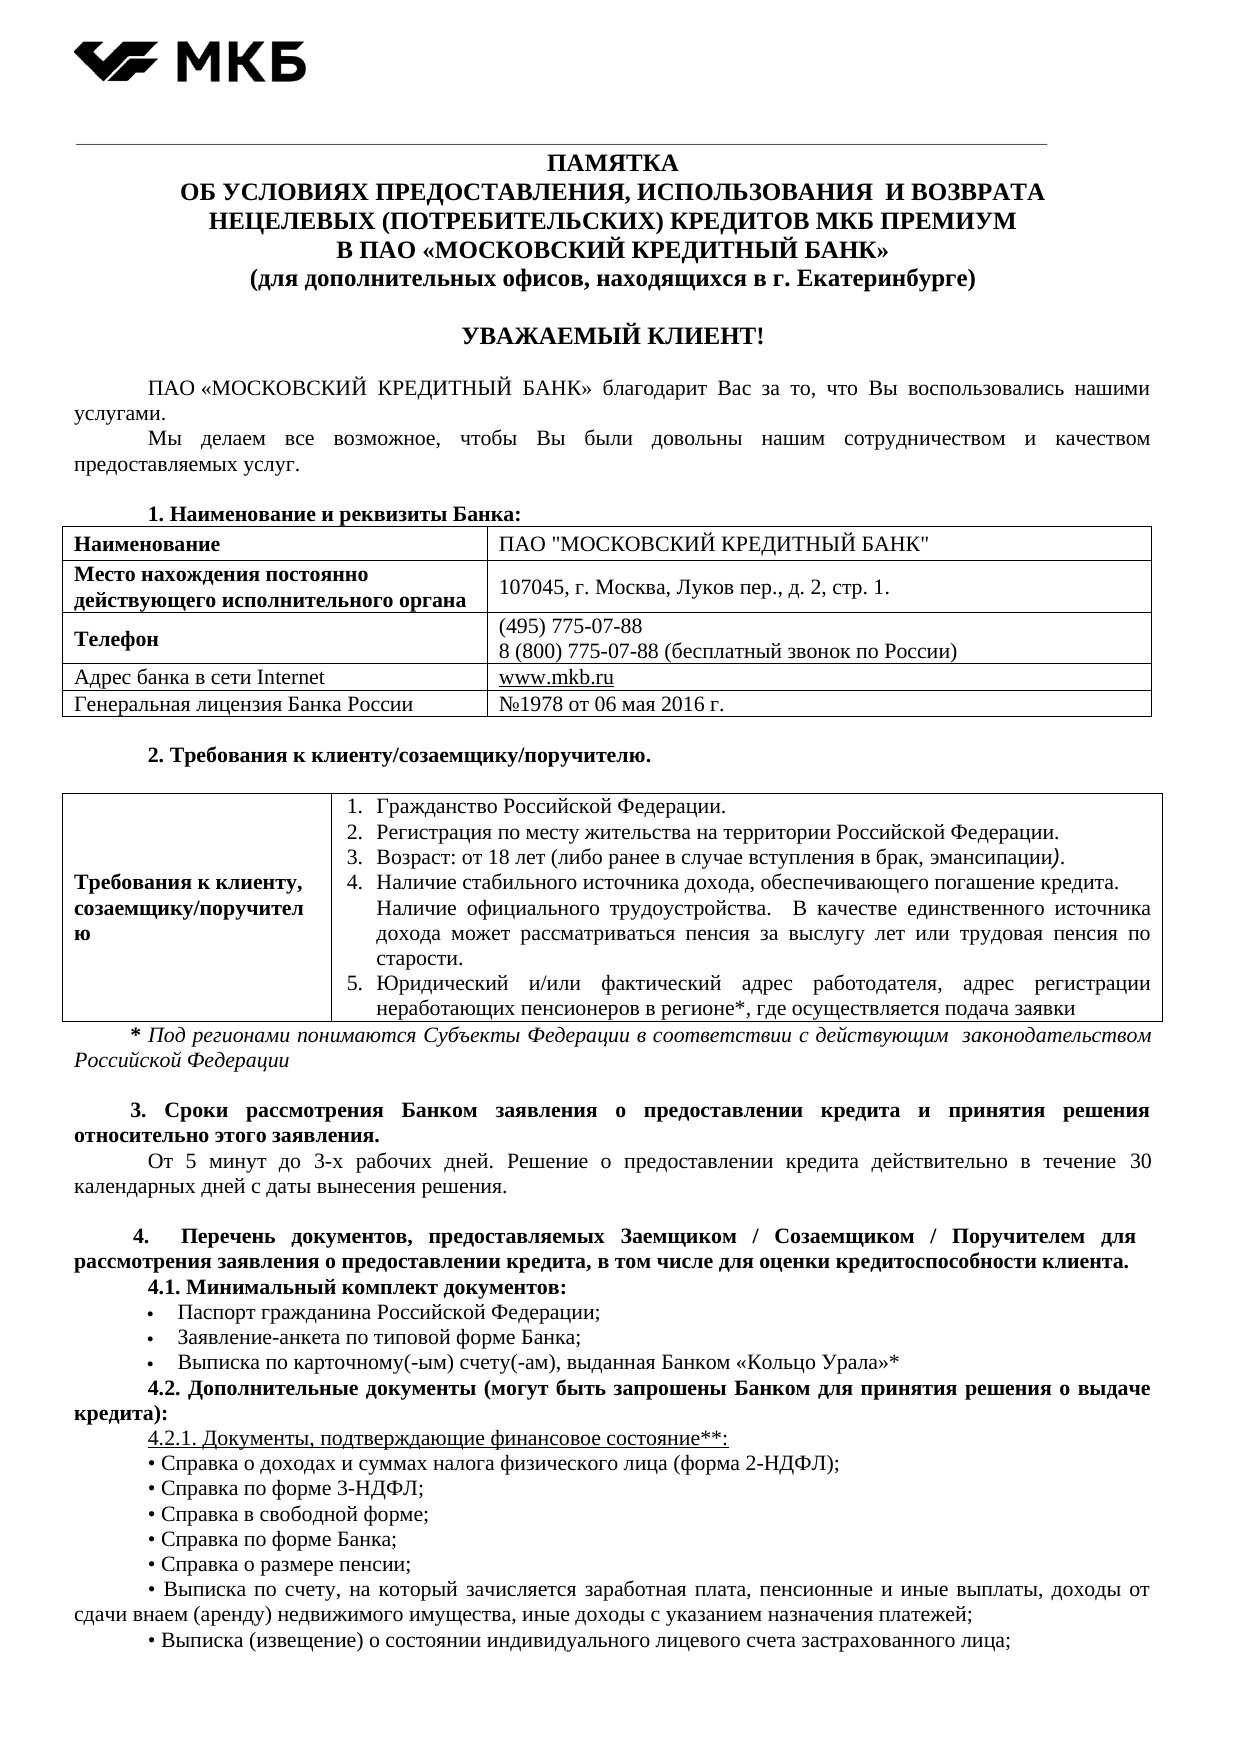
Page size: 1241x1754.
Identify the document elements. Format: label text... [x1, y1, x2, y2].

table_header Требования к клиенту, созаемщику/поручителю [63, 794, 331, 1021]
table_cell Место нахождения постоянно действующего исполнительного органа [63, 561, 487, 612]
text 4.2.1. Документы, подтверждающие финансовое состояние**: [74, 1425, 1152, 1450]
text • Справка о доходах и суммах налога физического лица (форма 2-НДФЛ); [74, 1450, 1152, 1475]
text ПАМЯТКА [74, 148, 1152, 177]
text 2. Требования к клиенту/созаемщику/поручителю. [74, 742, 1152, 767]
text • Справка по форме 3-НДФЛ; [74, 1475, 1152, 1501]
table_cell (495) 775-07-88 8 (800) 775-07-88 (бесплатный звонок по России) [488, 613, 1151, 663]
text Мы делаем все возможное, чтобы Вы были довольны нашим сотрудничеством и качеством предоставляемых услуг. [74, 425, 1152, 476]
table_cell Генеральная лицензия Банка России [63, 691, 487, 716]
list Паспорт гражданина Российской Федерации; [148, 1299, 1152, 1324]
text В ПАО «МОСКОВСКИЙ КРЕДИТНЫЙ БАНК» [74, 235, 1152, 263]
text 3. Сроки рассмотрения Банком заявления о предоставлении кредита и принятия решения относительно этого заявления. [74, 1097, 1152, 1148]
list Заявление-анкета по типовой форме Банка; [148, 1324, 1152, 1349]
table_header ПАО "МОСКОВСКИЙ КРЕДИТНЫЙ БАНК" [488, 527, 1151, 560]
text От 5 минут до 3-х рабочих дней. Решение о предоставлении кредита действительно в течение 30 календарных дней с даты вынесения решения. [74, 1148, 1152, 1198]
text * Под регионами понимаются Субъекты Федерации в соответствии с действующим законодательством Российской Федерации [74, 1022, 1152, 1072]
table_cell 107045, г. Москва, Луков пер., д. 2, стр. 1. [488, 561, 1151, 612]
table_header Гражданство Российской Федерации. Регистрация по месту жительства на территории Российской Федерации. Возраст: от 18 лет (либо ранее в случае вступления в брак, эмансипации). Наличие стабильного источника дохода, обеспечивающего погашение кредита. Наличие официального трудоустройства. В качестве единственного источника дохода может рассматриваться пенсия за выслугу лет или трудовая пенсия по старости. Юридический и/или фактический адрес работодателя, адрес регистрации неработающих пенсионеров в регионе*, где осуществляется подача заявки [332, 794, 1162, 1021]
text 4. Перечень документов, предоставляемых Заемщиком / Созаемщиком / Поручителем для рассмотрения заявления о предоставлении кредита, в том числе для оценки кредитоспособности клиента. [74, 1223, 1137, 1274]
table_cell Телефон [63, 613, 487, 663]
text ОБ УСЛОВИЯХ ПРЕДОСТАВЛЕНИЯ, ИСПОЛЬЗОВАНИЯ И ВОЗВРАТА [74, 177, 1152, 206]
text ПАО «МОСКОВСКИЙ КРЕДИТНЫЙ БАНК» благодарит Вас за то, что Вы воспользовались нашими услугами. [74, 375, 1152, 425]
text • Справка в свободной форме; [74, 1501, 1152, 1526]
text (для дополнительных офисов, находящихся в г. Екатеринбурге) [74, 263, 1152, 292]
text 4.2. Дополнительные документы (могут быть запрошены Банком для принятия решения о выдаче кредита): [74, 1374, 1152, 1425]
text • Справка о размере пенсии; [74, 1551, 1152, 1576]
table_cell www.mkb.ru [488, 664, 1151, 689]
table_cell Адрес банка в сети Internet [63, 664, 487, 689]
text УВАЖАЕМЫЙ КЛИЕНТ! [74, 321, 1152, 350]
text 1. Наименование и реквизиты Банка: [74, 501, 1152, 526]
text НЕЦЕЛЕВЫХ (ПОТРЕБИТЕЛЬСКИХ) КРЕДИТОВ МКБ ПРЕМИУМ [74, 206, 1152, 235]
list Выписка по карточному(-ым) счету(-ам), выданная Банком «Кольцо Урала»* [148, 1349, 1152, 1374]
text • Выписка (извещение) о состоянии индивидуального лицевого счета застрахованного лица; [74, 1627, 1152, 1652]
table_header Наименование [63, 527, 487, 560]
table_cell №1978 от 06 мая 2016 г. [488, 691, 1151, 716]
picture [73, 41, 1048, 145]
list 4.1. Минимальный комплект документов: [74, 1274, 1152, 1299]
text • Справка по форме Банка; [74, 1526, 1152, 1551]
text • Выписка по счету, на который зачисляется заработная плата, пенсионные и иные выплаты, доходы от сдачи внаем (аренду) недвижимого имущества, иные доходы с указанием назначения платежей; [74, 1576, 1152, 1627]
